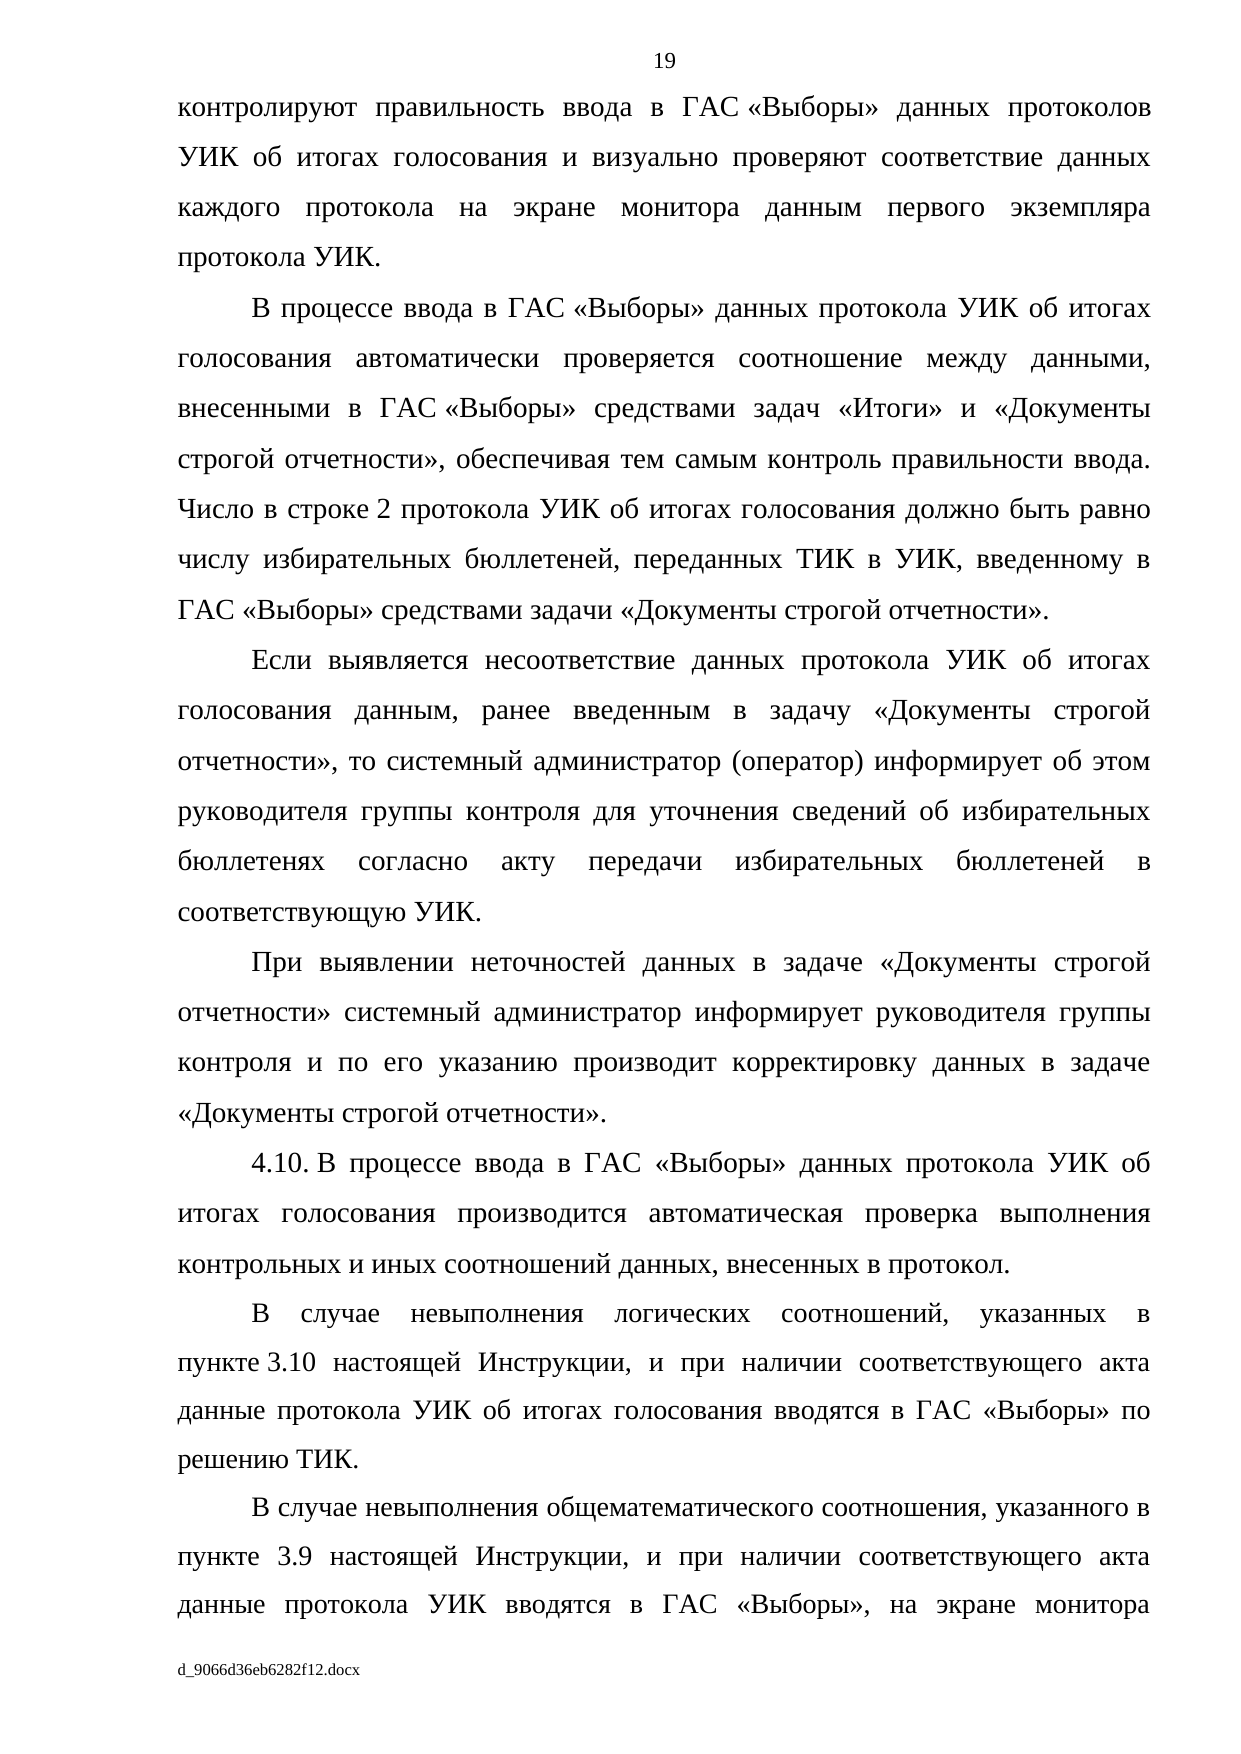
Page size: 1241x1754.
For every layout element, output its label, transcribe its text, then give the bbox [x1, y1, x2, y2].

text В процессе ввода в ГАС «Выборы» данных протокола УИК об итогах голосования автоматически проверяется соотношение между данными, внесенными в ГАС «Выборы» средствами задач «Итоги» и «Документы строгой отчетности», обеспечивая тем самым контроль правильности ввода. Число в строке 2 протокола УИК об итогах голосования должно быть равно числу избирательных бюллетеней, переданных ТИК в УИК, введенному в ГАС «Выборы» средствами задачи «Документы строгой отчетности». [177, 290, 1152, 625]
text При выявлении неточностей данных в задаче «Документы строгой отчетности» системный администратор информирует руководителя группы контроля и по его указанию производит корректировку данных в задаче «Документы строгой отчетности». [177, 944, 1152, 1128]
text Если выявляется несоответствие данных протокола УИК об итогах голосования данным, ранее введенным в задачу «Документы строгой отчетности», то системный администратор (оператор) информирует об этом руководителя группы контроля для уточнения сведений об избирательных бюллетенях согласно акту передачи избирательных бюллетеней в соответствующую УИК. [177, 642, 1152, 927]
text 4.10. В процессе ввода в ГАС «Выборы» данных протокола УИК об итогах голосования производится автоматическая проверка выполнения контрольных и иных соотношений данных, внесенных в протокол. [177, 1145, 1152, 1279]
text В случае невыполнения логических соотношений, указанных в пункте 3.10 настоящей Инструкции, и при наличии соответствующего акта данные протокола УИК об итогах голосования вводятся в ГАС «Выборы» по решению ТИК. [177, 1296, 1152, 1474]
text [177, 89, 1152, 273]
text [177, 1490, 1152, 1620]
